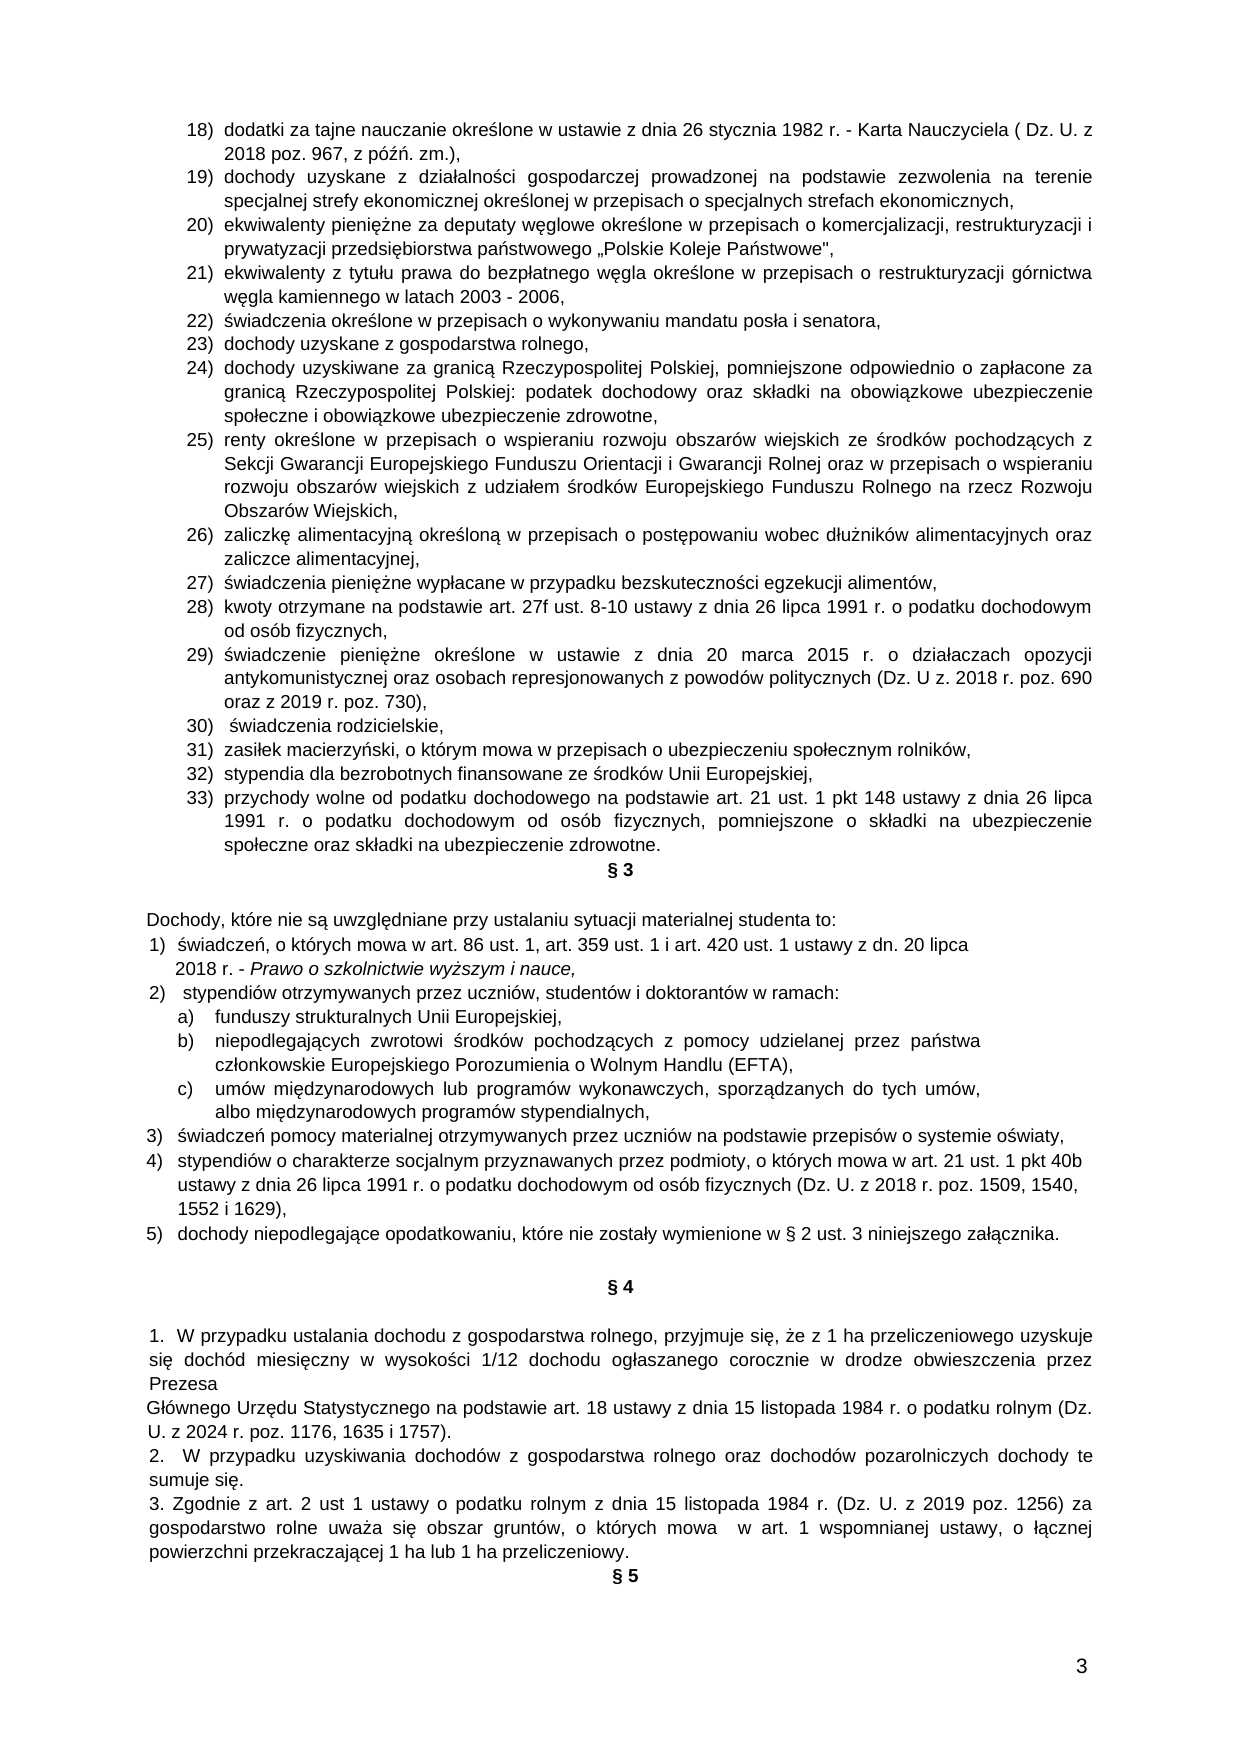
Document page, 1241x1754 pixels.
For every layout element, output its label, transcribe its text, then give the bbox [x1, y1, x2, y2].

list stypendiów o charakterze socjalnym przyznawanych przez podmioty, o których mowa w art. 21 ust. 1 pkt 40b [146, 1149, 1093, 1171]
list dochody niepodlegające opodatkowaniu, które nie zostały wymienione w § 2 ust. 3 niniejszego załącznika. [146, 1222, 1093, 1244]
list dochody uzyskiwane za granicą Rzeczypospolitej Polskiej, pomniejszone odpowiednio o zapłacone za granicą Rzeczypospolitej Polskiej: podatek dochodowy oraz składki na obowiązkowe ubezpieczenie społeczne i obowiązkowe ubezpieczenie zdrowotne, [186, 357, 1093, 426]
text Głównego Urzędu Statystycznego na podstawie art. 18 ustawy z dnia 15 listopada 1984 r. o podatku rolnym (Dz. U. z 2024 r. poz. 1176, 1635 i 1757). [146, 1397, 1093, 1442]
list świadczeń pomocy materialnej otrzymywanych przez uczniów na podstawie przepisów o systemie oświaty, [146, 1125, 1093, 1147]
list świadczenia określone w przepisach o wykonywaniu mandatu posła i senatora, [186, 309, 1093, 331]
list ustawy z dnia 26 lipca 1991 r. o podatku dochodowym od osób fizycznych (Dz. U. z 2018 r. poz. 1509, 1540, [146, 1174, 1093, 1195]
list kwoty otrzymane na podstawie art. 27f ust. 8-10 ustawy z dnia 26 lipca 1991 r. o podatku dochodowym od osób fizycznych, [186, 596, 1093, 641]
list 1552 i 1629), [146, 1198, 1093, 1219]
list dochody uzyskane z działalności gospodarczej prowadzonej na podstawie zezwolenia na terenie specjalnej strefy ekonomicznej określonej w przepisach o specjalnych strefach ekonomicznych, [186, 166, 1093, 212]
text Dochody, które nie są uwzględniane przy ustalaniu sytuacji materialnej studenta to: [146, 909, 1093, 931]
list renty określone w przepisach o wspieraniu rozwoju obszarów wiejskich ze środków pochodzących z Sekcji Gwarancji Europejskiego Funduszu Orientacji i Gwarancji Rolnej oraz w przepisach o wspieraniu rozwoju obszarów wiejskich z udziałem środków Europejskiego Funduszu Rolnego na rzecz Rozwoju Obszarów Wiejskich, [186, 429, 1093, 522]
list umów międzynarodowych lub programów wykonawczych, sporządzanych do tych umów, albo międzynarodowych programów stypendialnych, [177, 1077, 981, 1123]
text 3. Zgodnie z art. 2 ust 1 ustawy o podatku rolnym z dnia 15 listopada 1984 r. (Dz. U. z 2019 poz. 1256) za gospodarstwo rolne uważa się obszar gruntów, o których mowa w art. 1 wspomnianej ustawy, o łącznej powierzchni przekraczającej 1 ha lub 1 ha przeliczeniowy. [149, 1493, 1093, 1562]
list dodatki za tajne nauczanie określone w ustawie z dnia 26 stycznia 1982 r. - Karta Nauczyciela ( Dz. U. z 2018 poz. 967, z późń. zm.), [186, 118, 1093, 164]
list świadczenia rodzicielskie, [186, 715, 1093, 736]
text 1. W przypadku ustalania dochodu z gospodarstwa rolnego, przyjmuje się, że z 1 ha przeliczeniowego uzyskuje się dochód miesięczny w wysokości 1/12 dochodu ogłaszanego corocznie w drodze obwieszczenia przez Prezesa [149, 1324, 1093, 1394]
list ekwiwalenty z tytułu prawa do bezpłatnego węgla określone w przepisach o restrukturyzacji górnictwa węgla kamiennego w latach 2003 - 2006, [186, 262, 1093, 307]
subtitle § 3 [148, 858, 1092, 880]
list stypendiów otrzymywanych przez uczniów, studentów i doktorantów w ramach: [149, 982, 981, 1004]
list dochody uzyskane z gospodarstwa rolnego, [186, 333, 1093, 355]
list świadczeń, o których mowa w art. 86 ust. 1, art. 359 ust. 1 i art. 420 ust. 1 ustawy z dn. 20 lipca [149, 933, 981, 955]
list funduszy strukturalnych Unii Europejskiej, [177, 1006, 981, 1027]
text § 5 [152, 1565, 1093, 1587]
list zaliczkę alimentacyjną określoną w przepisach o postępowaniu wobec dłużników alimentacyjnych oraz zaliczce alimentacyjnej, [186, 524, 1093, 569]
text 2018 r. - Prawo o szkolnictwie wyższym i nauce, [149, 958, 981, 979]
list świadczenie pieniężne określone w ustawie z dnia 20 marca 2015 r. o działaczach opozycji antykomunistycznej oraz osobach represjonowanych z powodów politycznych (Dz. U z. 2018 r. poz. 690 oraz z 2019 r. poz. 730), [186, 643, 1093, 713]
list ekwiwalenty pieniężne za deputaty węglowe określone w przepisach o komercjalizacji, restrukturyzacji i prywatyzacji przedsiębiorstwa państwowego „Polskie Koleje Państwowe", [186, 214, 1093, 259]
list stypendia dla bezrobotnych finansowane ze środków Unii Europejskiej, [186, 763, 1093, 784]
list niepodlegających zwrotowi środków pochodzących z pomocy udzielanej przez państwa członkowskie Europejskiego Porozumienia o Wolnym Handlu (EFTA), [177, 1030, 981, 1075]
list świadczenia pieniężne wypłacane w przypadku bezskuteczności egzekucji alimentów, [186, 572, 1093, 593]
subtitle § 4 [148, 1275, 1092, 1297]
list przychody wolne od podatku dochodowego na podstawie art. 21 ust. 1 pkt 148 ustawy z dnia 26 lipca 1991 r. o podatku dochodowym od osób fizycznych, pomniejszone o składki na ubezpieczenie społeczne oraz składki na ubezpieczenie zdrowotne. [186, 786, 1093, 856]
list zasiłek macierzyński, o którym mowa w przepisach o ubezpieczeniu społecznym rolników, [186, 739, 1093, 760]
text 2. W przypadku uzyskiwania dochodów z gospodarstwa rolnego oraz dochodów pozarolniczych dochody te sumuje się. [149, 1445, 1093, 1490]
